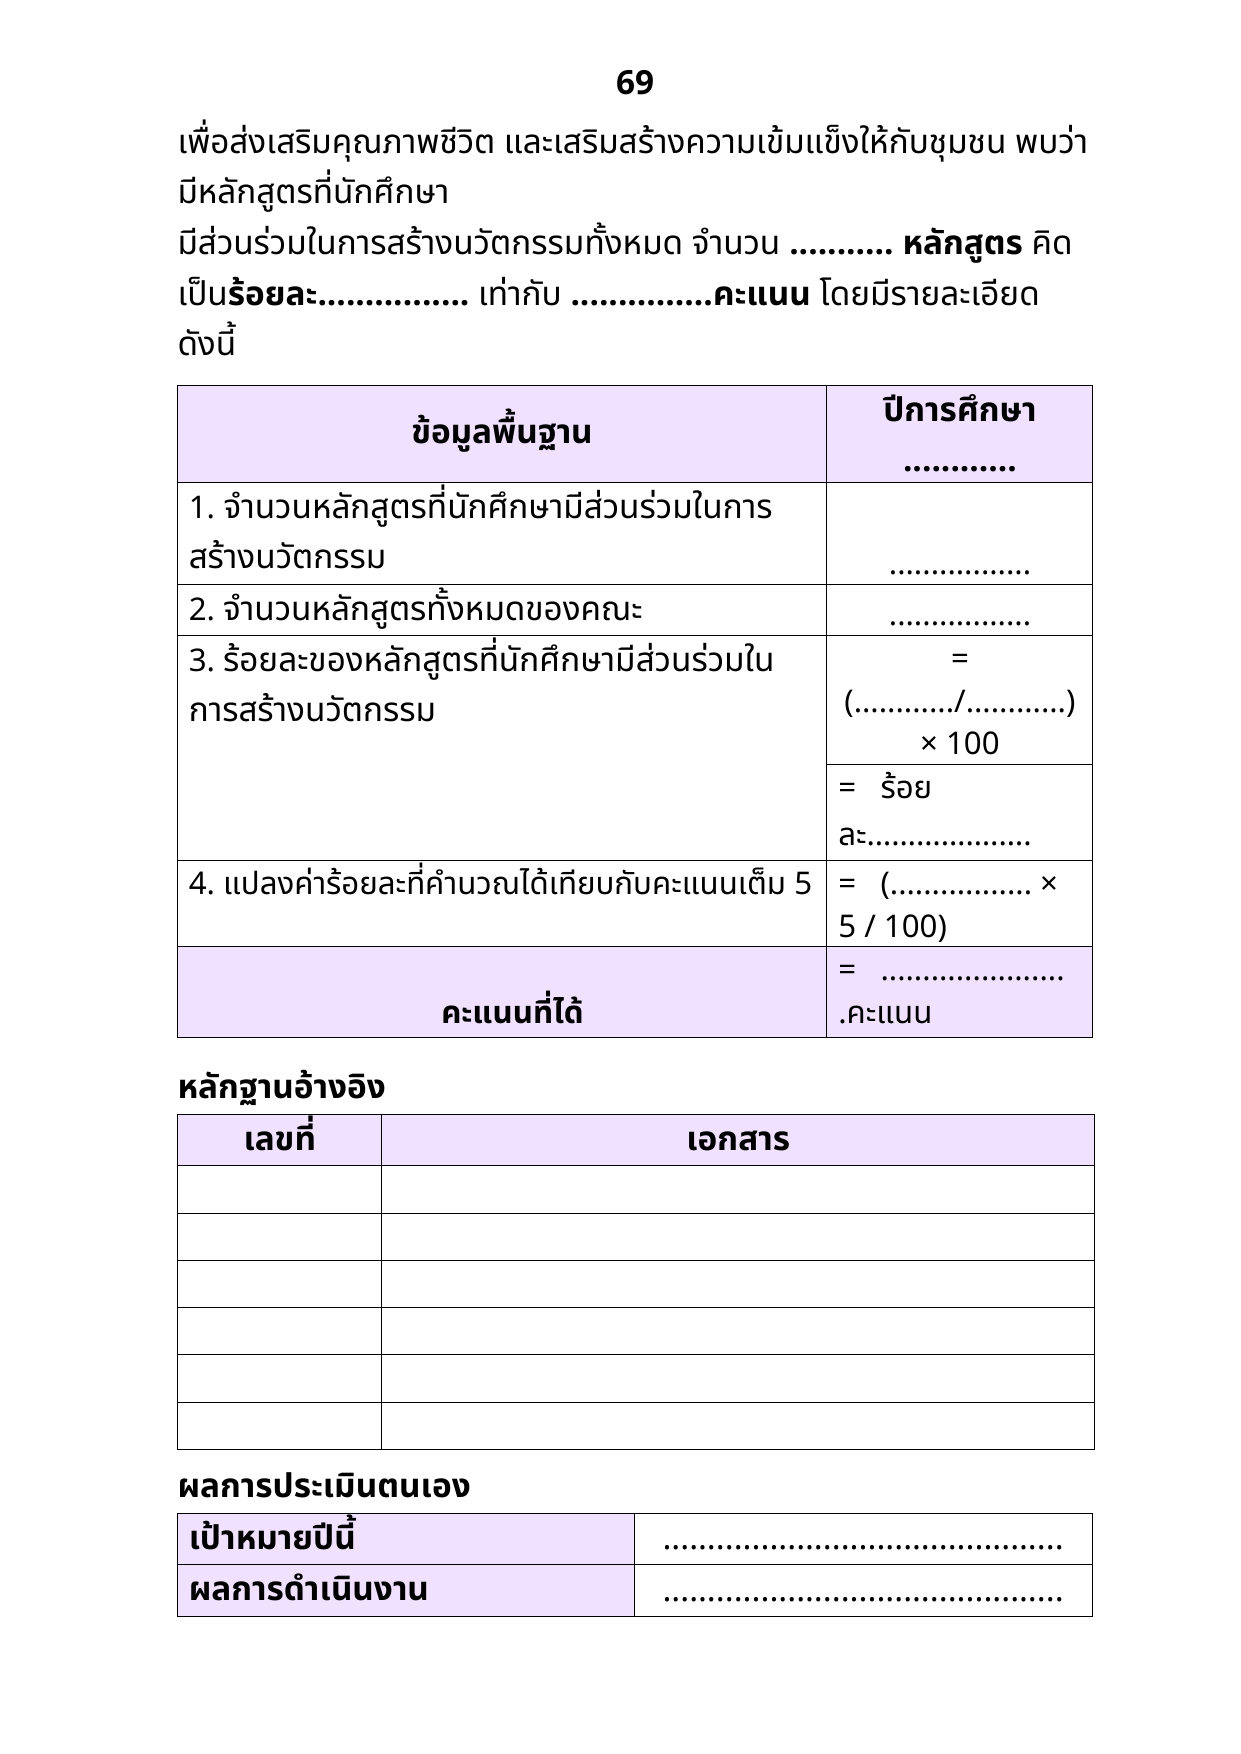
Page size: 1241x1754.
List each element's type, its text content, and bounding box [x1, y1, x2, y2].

table_cell [382, 1214, 1094, 1260]
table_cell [635, 1565, 1092, 1616]
table_cell = (............/............) × 100 [827, 636, 1092, 764]
table_header เอกสาร [382, 1115, 1094, 1165]
text หลักฐานอ้างอิง [177, 1063, 1092, 1114]
table_cell = (................. × 5 / 100) [827, 861, 1092, 946]
table_cell 1. จำนวนหลักสูตรที่นักศึกษามีส่วนร่วมในการสร้างนวัตกรรม [178, 483, 826, 583]
table_cell [382, 1308, 1094, 1354]
table_cell 2. จำนวนหลักสูตรทั้งหมดของคณะ [178, 585, 826, 635]
table_cell [382, 1355, 1094, 1402]
table_cell [178, 1308, 381, 1354]
table_cell ................. [827, 585, 1092, 635]
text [177, 118, 1092, 371]
table_cell [178, 1355, 381, 1402]
table_header ............................................. [635, 1514, 1092, 1564]
table_cell = ร้อยละ…………….…. [827, 765, 1092, 860]
text ผลการประเมินตนเอง [177, 1462, 1092, 1513]
table_cell [382, 1261, 1094, 1307]
table_header เป้าหมายปีนี้ [178, 1514, 634, 1564]
table_header เลขที่ [178, 1115, 381, 1165]
table_header ปีการศึกษา ............ [827, 386, 1092, 482]
table_cell [382, 1166, 1094, 1212]
table_cell ผลการดำเนินงาน [178, 1565, 634, 1616]
table_cell ................. [827, 483, 1092, 583]
table_cell คะแนนที่ได้ [178, 947, 826, 1037]
table_cell [178, 1261, 381, 1307]
table_cell = .......................คะแนน [827, 947, 1092, 1037]
table_cell [178, 1166, 381, 1212]
table_cell [178, 1214, 381, 1260]
table_cell 4. แปลงค่าร้อยละที่คำนวณได้เทียบกับคะแนนเต็ม 5 [178, 861, 826, 946]
table_cell 3. ร้อยละของหลักสูตรที่นักศึกษามีส่วนร่วมในการสร้างนวัตกรรม [178, 636, 826, 860]
table_cell [382, 1403, 1094, 1449]
table_header ข้อมูลพื้นฐาน [178, 386, 826, 482]
table_cell [178, 1403, 381, 1449]
